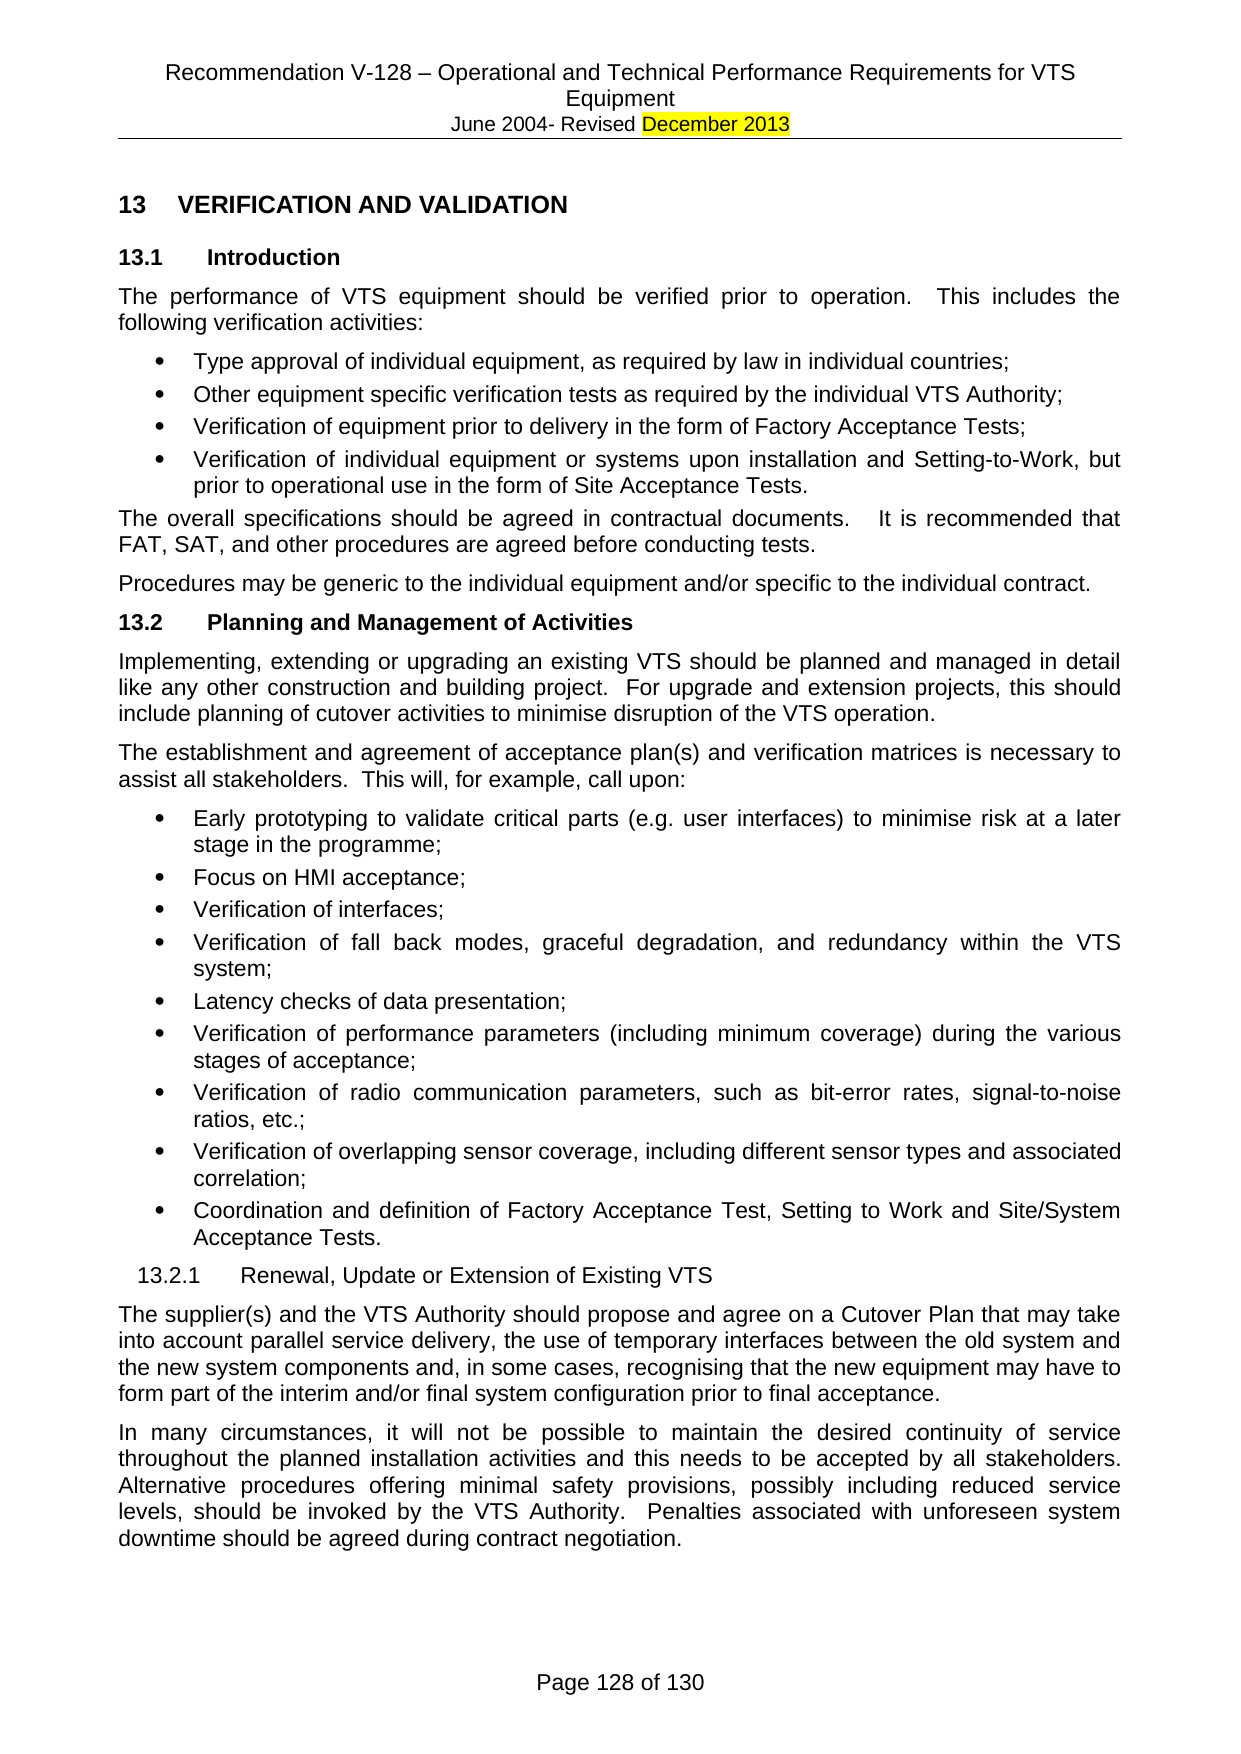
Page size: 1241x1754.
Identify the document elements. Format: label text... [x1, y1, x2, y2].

text Latency checks of data presentation; [156, 988, 1122, 1014]
text Verification of performance parameters (including minimum coverage) during the various stages of acceptance; [156, 1020, 1122, 1073]
text Verification of radio communication parameters, such as bit-error rates, signal-to-noise ratios, etc.; [156, 1079, 1122, 1132]
text Other equipment specific verification tests as required by the individual VTS Authority; [156, 381, 1122, 407]
text Focus on HMI acceptance; [156, 863, 1122, 890]
text Early prototyping to validate critical parts (e.g. user interfaces) to minimise risk at a later stage in the programme; [156, 804, 1122, 857]
text Verification of equipment prior to delivery in the form of Factory Acceptance Tests; [156, 413, 1122, 439]
text Procedures may be generic to the individual equipment and/or specific to the individual contract. [118, 570, 1122, 596]
subtitle Renewal, Update or Extension of Existing VTS [137, 1262, 1122, 1289]
text Coordination and definition of Factory Acceptance Test, Setting to Work and Site/System Acceptance Tests. [156, 1197, 1122, 1250]
text Verification of interfaces; [156, 896, 1122, 922]
text The performance of VTS equipment should be verified prior to operation. This includes the following verification activities: [118, 283, 1122, 336]
text Implementing, extending or upgrading an existing VTS should be planned and managed in detail like any other construction and building project. For upgrade and extension projects, this should include planning of cutover activities to minimise disruption of the VTS operation. [118, 648, 1122, 727]
text Type approval of individual equipment, as required by law in individual countries; [156, 348, 1122, 374]
text The supplier(s) and the VTS Authority should propose and agree on a Cutover Plan that may take into account parallel service delivery, the use of temporary interfaces between the old system and the new system components and, in some cases, recognising that the new equipment may have to form part of the interim and/or final system configuration prior to final acceptance. [118, 1301, 1122, 1407]
text The establishment and agreement of acceptance plan(s) and verification matrices is necessary to assist all stakeholders. This will, for example, call upon: [118, 739, 1122, 792]
text Verification of fall back modes, graceful degradation, and redundancy within the VTS system; [156, 929, 1122, 981]
text Verification of overlapping sensor coverage, including different sensor types and associated correlation; [156, 1138, 1122, 1191]
subtitle Verification and Validation [118, 190, 1122, 219]
subtitle Planning and Management of Activities [118, 609, 1122, 635]
text In many circumstances, it will not be possible to maintain the desired continuity of service throughout the planned installation activities and this needs to be accepted by all stakeholders. Alternative procedures offering minimal safety provisions, possibly including reduced service levels, should be invoked by the VTS Authority. Penalties associated with unforeseen system downtime should be agreed during contract negotiation. [118, 1419, 1122, 1551]
text The overall specifications should be agreed in contractual documents. It is recommended that FAT, SAT, and other procedures are agreed before conducting tests. [118, 505, 1122, 557]
text Verification of individual equipment or systems upon installation and Setting-to-Work, but prior to operational use in the form of Site Acceptance Tests. [156, 446, 1122, 498]
subtitle Introduction [118, 244, 1122, 270]
